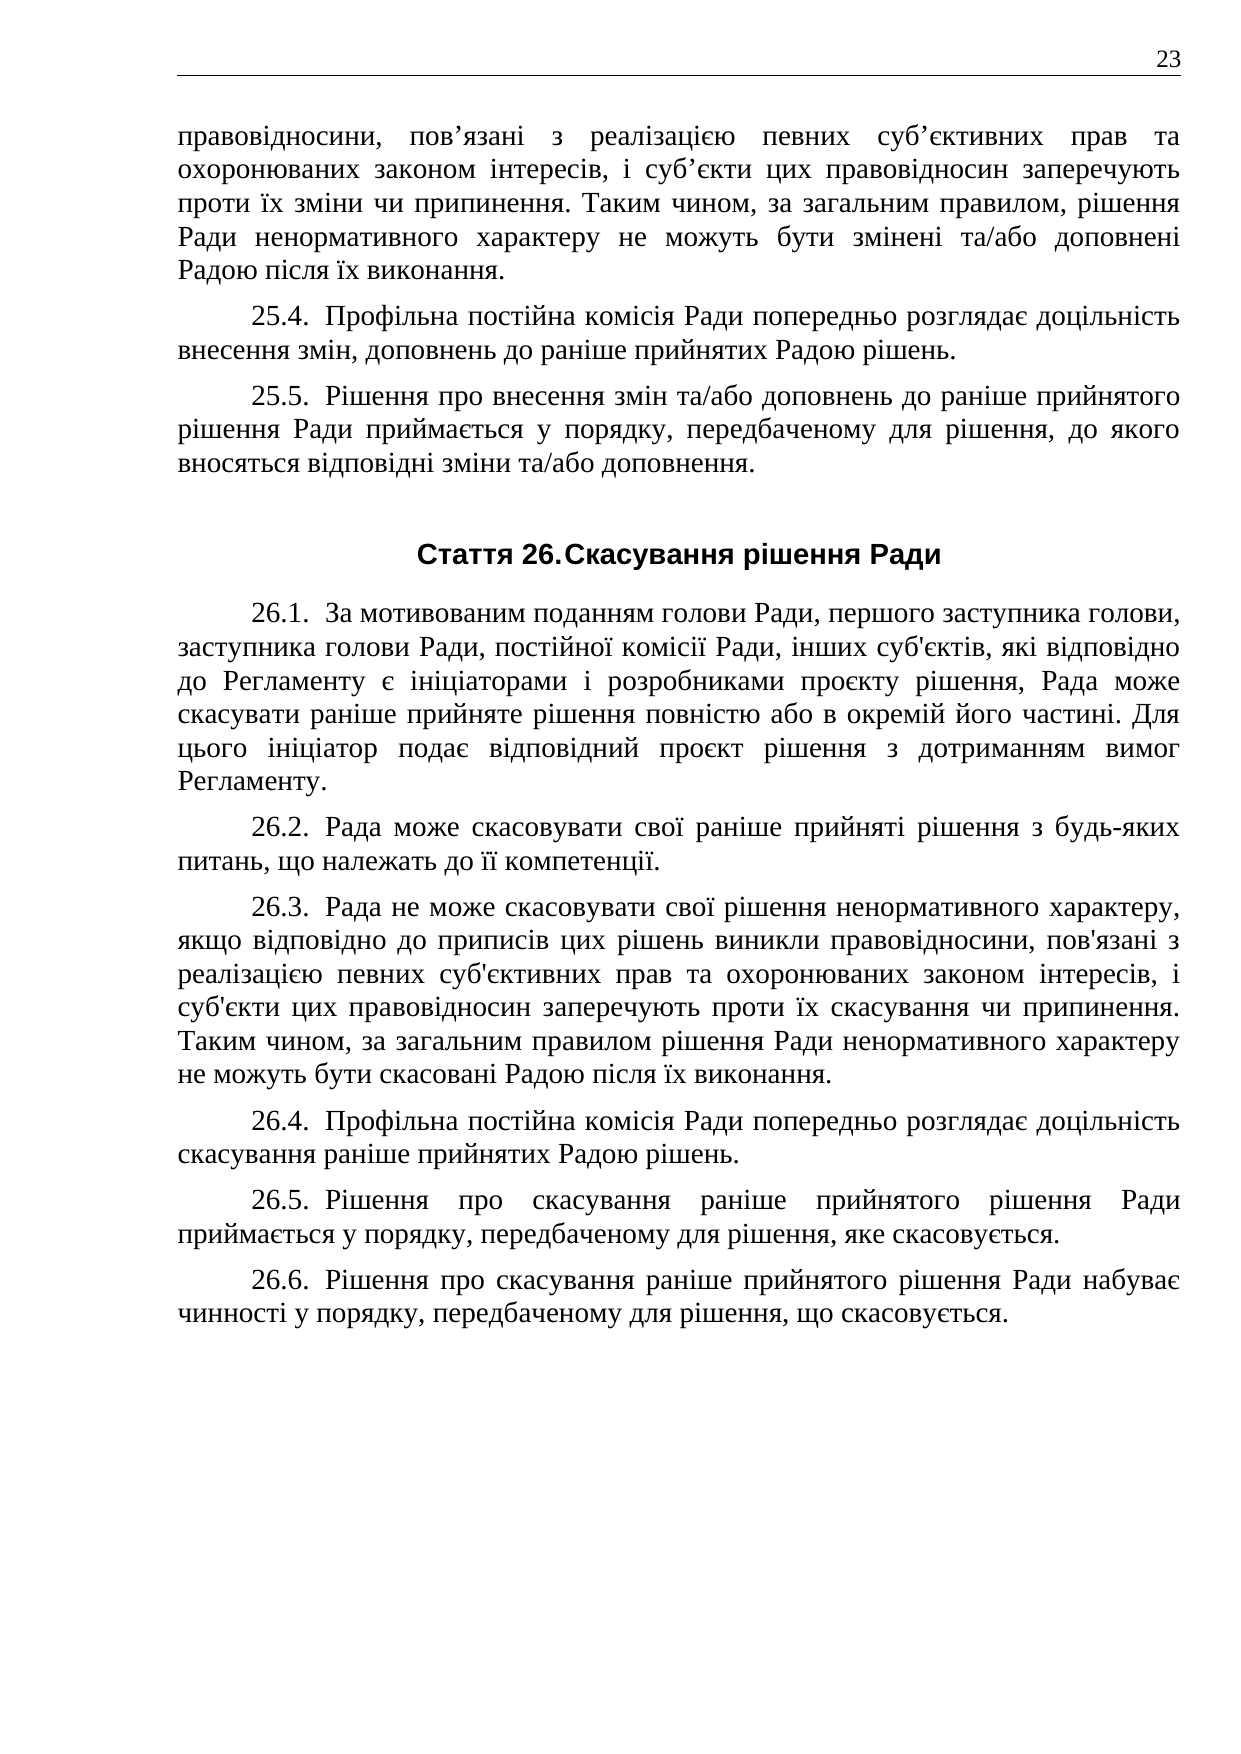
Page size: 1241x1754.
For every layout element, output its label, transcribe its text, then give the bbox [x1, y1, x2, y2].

list За мотивованим поданням голови Ради, першого заступника голови, заступника голови Ради, постійної комісії Ради, інших суб'єктів, які відповідно до Регламенту є ініціаторами і розробниками проєкту рішення, Рада може скасувати раніше прийняте рішення повністю або в окремій його частині. Для цього ініціатор подає відповідний проєкт рішення з дотриманням вимог Регламенту. [177, 596, 1181, 797]
list Рада не може скасовувати свої рішення ненормативного характеру, якщо відповідно до приписів цих рішень виникли правовідносини, пов'язані з реалізацією певних суб'єктивних прав та охоронюваних законом інтересів, і суб'єкти цих правовідносин заперечують проти їх скасування чи припинення. Таким чином, за загальним правилом рішення Ради ненормативного характеру не можуть бути скасовані Радою після їх виконання. [177, 889, 1181, 1090]
list Профільна постійна комісія Ради попередньо розглядає доцільність внесення змін, доповнень до раніше прийнятих Радою рішень. [177, 298, 1181, 365]
list Профільна постійна комісія Ради попередньо розглядає доцільність скасування раніше прийнятих Радою рішень. [177, 1103, 1181, 1170]
list Рішення про скасування раніше прийнятого рішення Ради приймається у порядку, передбаченому для рішення, яке скасовується. [177, 1182, 1181, 1249]
subtitle Скасування рішення Ради [177, 537, 1181, 571]
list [177, 118, 1181, 286]
list Рішення про скасування раніше прийнятого рішення Ради набуває чинності у порядку, передбаченому для рішення, що скасовується. [177, 1262, 1181, 1329]
list Рада може скасовувати свої раніше прийняті рішення з будь-яких питань, що належать до її компетенції. [177, 809, 1181, 876]
list Рішення про внесення змін та/або доповнень до раніше прийнятого рішення Ради приймається у порядку, передбаченому для рішення, до якого вносяться відповідні зміни та/або доповнення. [177, 378, 1181, 478]
